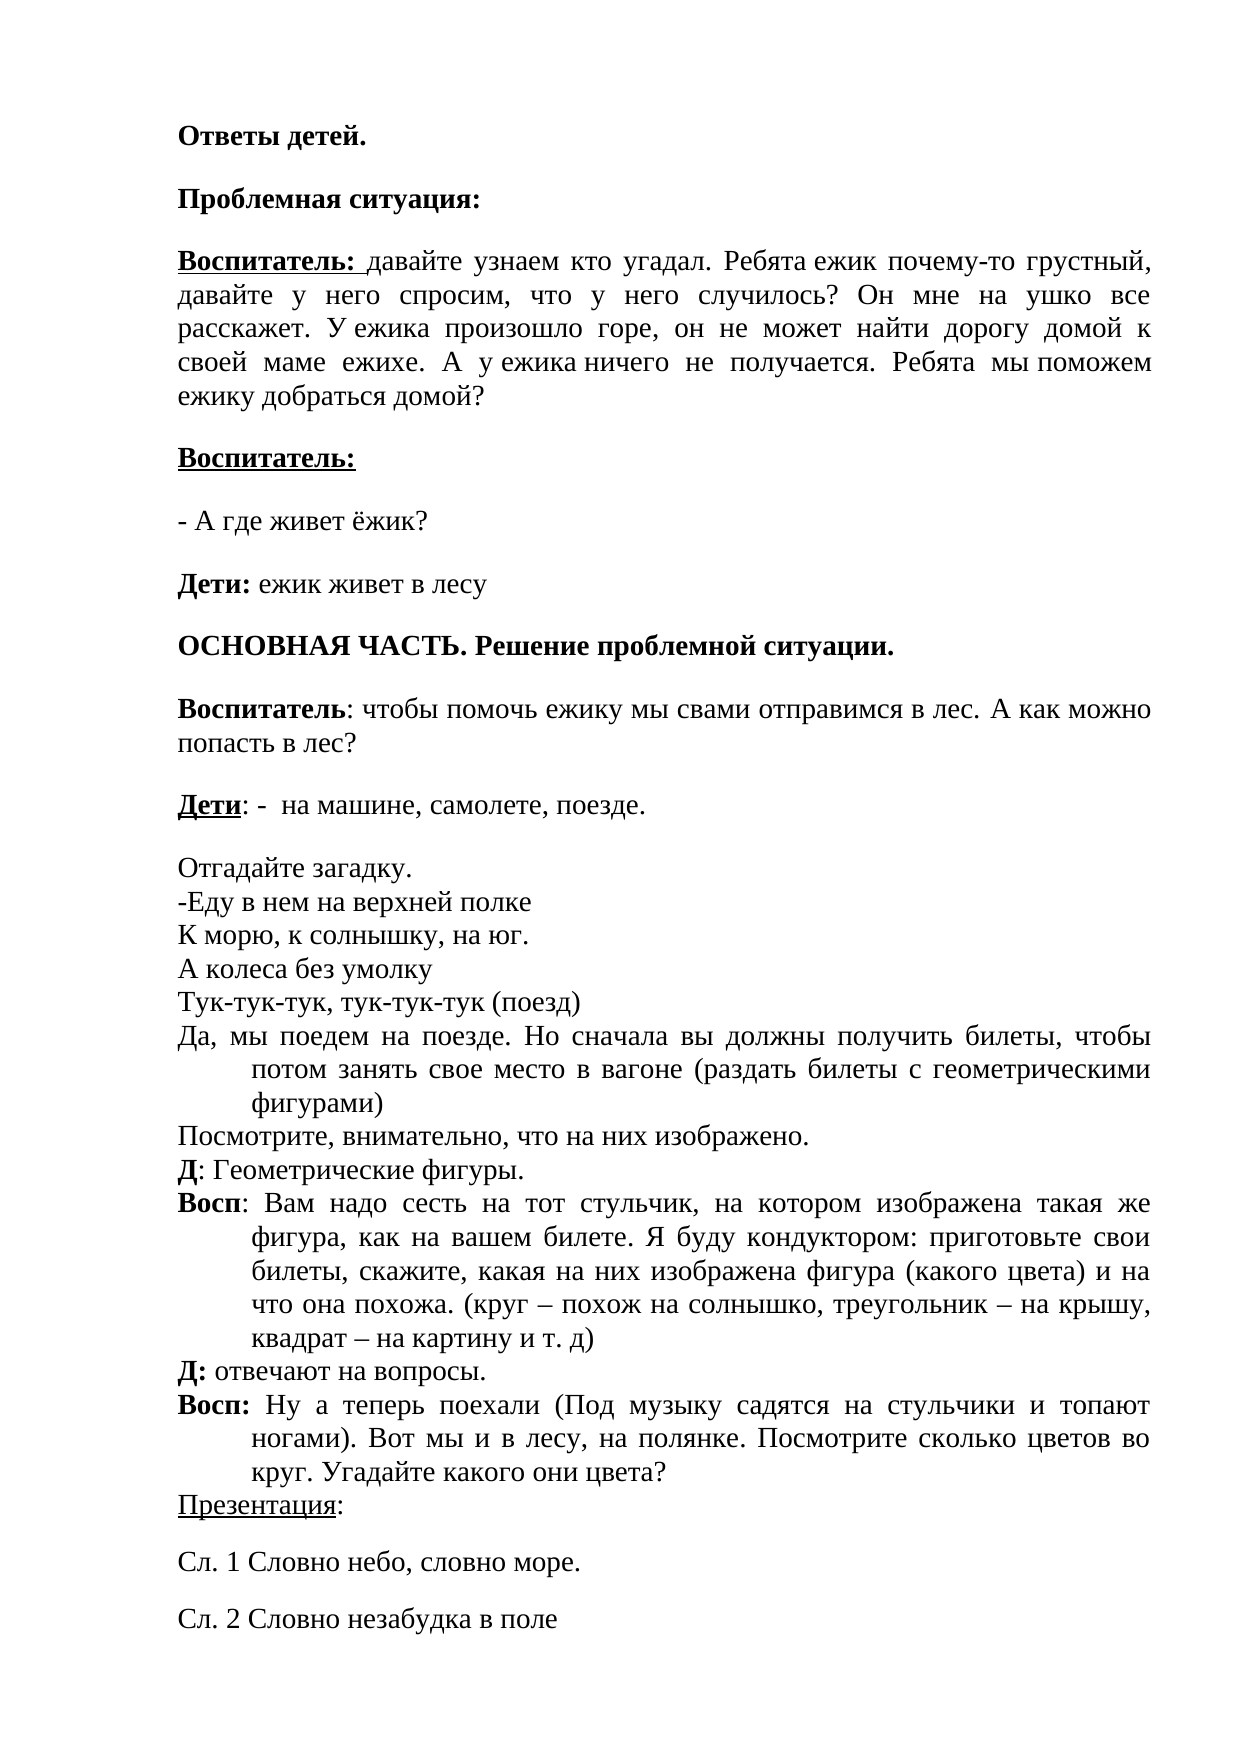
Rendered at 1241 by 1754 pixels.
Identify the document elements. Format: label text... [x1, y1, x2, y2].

text - А где живет ёжик? [177, 503, 1152, 537]
text Отгадайте загадку. [177, 850, 1152, 884]
text Ответы детей. [177, 118, 1152, 152]
text Воспитатель: давайте узнаем кто угадал. Ребята ежик почему-то грустный, давайте у него спросим, что у него случилось? Он мне на ушко все расскажет. У ежика произошло горе, он не может найти дорогу домой к своей маме ежихе. А у ежика ничего не получается. Ребята мы поможем ежику добраться домой? [177, 243, 1152, 277]
text Дети: - на машине, самолете, поезде. [177, 787, 1152, 821]
text Воспитатель: [177, 440, 1152, 474]
text -Еду в нем на верхней полке [177, 884, 1152, 917]
text Проблемная ситуация: [177, 181, 1152, 214]
text Воспитатель: чтобы помочь ежику мы свами отправимся в лес. А как можно попасть в лес? [177, 691, 1152, 758]
text Восп: Ну а теперь поехали (Под музыку садятся на стульчики и топают ногами). Вот мы и в лесу, на полянке. Посмотрите сколько цветов во круг. Угадайте какого они цвета? [177, 1387, 1152, 1487]
text К морю, к солнышку, на юг. [177, 917, 1152, 951]
text Да, мы поедем на поезде. Но сначала вы должны получить билеты, чтобы потом занять свое место в вагоне (раздать билеты с геометрическими фигурами) [177, 1018, 1152, 1118]
text Дети: ежик живет в лесу [177, 566, 1152, 599]
text Д: отвечают на вопросы. [177, 1353, 1152, 1387]
text Д: Геометрические фигуры. [177, 1152, 1152, 1186]
text Сл. 1 Словно небо, словно море. [177, 1544, 1152, 1578]
text Сл. 2 Словно незабудка в поле [177, 1601, 1152, 1635]
text Посмотрите, внимательно, что на них изображено. [177, 1118, 1152, 1152]
text Воспитатель: давайте узнаем кто угадал. Ребята ежик почему-то грустный, давайте у него спросим, что у него случилось? Он мне на ушко все расскажет. У ежика произошло горе, он не может найти дорогу домой к своей маме ежихе. А у ежика ничего не получается. Ребята мы поможем ежику добраться домой? [484, 344, 1152, 411]
text Восп: Вам надо сесть на тот стульчик, на котором изображена такая же фигура, как на вашем билете. Я буду кондуктором: приготовьте свои билеты, скажите, какая на них изображена фигура (какого цвета) и на что она похожа. (круг – похож на солнышко, треугольник – на крышу, квадрат – на картину и т. д) [177, 1186, 1152, 1353]
text Тук-тук-тук, тук-тук-тук (поезд) [177, 984, 1152, 1018]
text ОСНОВНАЯ ЧАСТЬ. Решение проблемной ситуации. [177, 628, 1152, 662]
text Презентация: [177, 1487, 1152, 1521]
text А колеса без умолку [177, 951, 1152, 984]
